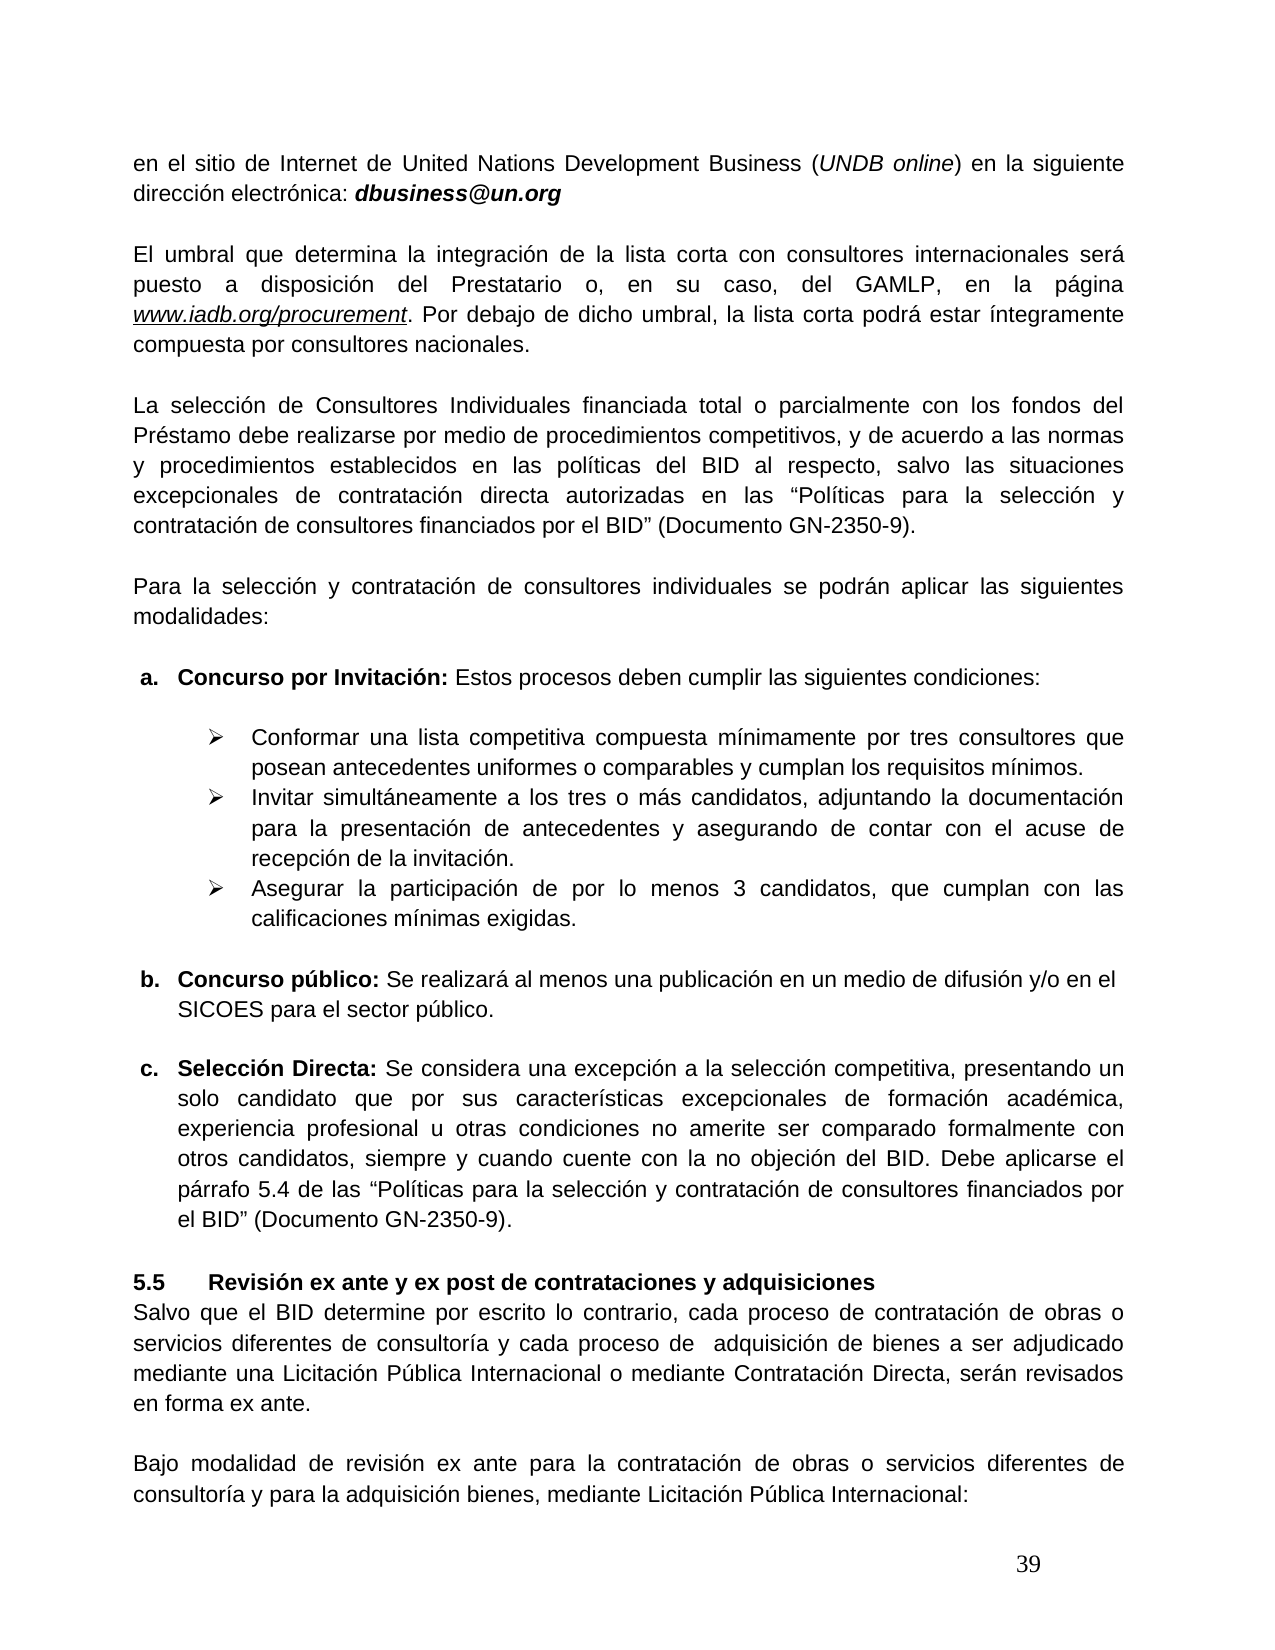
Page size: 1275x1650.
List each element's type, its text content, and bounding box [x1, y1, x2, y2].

text La selección de Consultores Individuales financiada total o parcialmente con los fondos del Préstamo debe realizarse por medio de procedimientos competitivos, y de acuerdo a las normas y procedimientos establecidos en las políticas del BID al respecto, salvo las situaciones excepcionales de contratación directa autorizadas en las “Políticas para la selección y contratación de consultores financiados por el BID” (Documento GN-2350-9). [133, 392, 1125, 539]
text El umbral que determina la integración de la lista corta con consultores internacionales será puesto a disposición del Prestatario o, en su caso, del GAMLP, en la página www.iadb.org/procurement. Por debajo de dicho umbral, la lista corta podrá estar íntegramente compuesta por consultores nacionales. [133, 241, 1125, 358]
list Asegurar la participación de por lo menos 3 candidatos, que cumplan con las calificaciones mínimas exigidas. [207, 875, 1125, 932]
list Conformar una lista competitiva compuesta mínimamente por tres consultores que posean antecedentes uniformes o comparables y cumplan los requisitos mínimos. [207, 724, 1125, 781]
subtitle Selección Directa: Se considera una excepción a la selección competitiva, presentando un solo candidato que por sus características excepcionales de formación académica, experiencia profesional u otras condiciones no amerite ser comparado formalmente con otros candidatos, siempre y cuando cuente con la no objeción del BID. Debe aplicarse el párrafo 5.4 de las “Políticas para la selección y contratación de consultores financiados por el BID” (Documento GN-2350-9). [140, 1055, 1125, 1232]
text Para la selección y contratación de consultores individuales se podrán aplicar las siguientes modalidades: [133, 573, 1125, 629]
text Bajo modalidad de revisión ex ante para la contratación de obras o servicios diferentes de consultoría y para la adquisición bienes, mediante Licitación Pública Internacional: [133, 1450, 1125, 1507]
list Invitar simultáneamente a los tres o más candidatos, adjuntando la documentación para la presentación de antecedentes y asegurando de contar con el acuse de recepción de la invitación. [207, 784, 1125, 871]
text Salvo que el BID determine por escrito lo contrario, cada proceso de contratación de obras o servicios diferentes de consultoría y cada proceso de adquisición de bienes a ser adjudicado mediante una Licitación Pública Internacional o mediante Contratación Directa, serán revisados en forma ex ante. [133, 1299, 1125, 1416]
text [133, 150, 1125, 207]
subtitle Concurso público: Se realizará al menos una publicación en un medio de difusión y/o en el SICOES para el sector público. [140, 966, 1125, 1022]
subtitle Concurso por Invitación: Estos procesos deben cumplir las siguientes condiciones: [140, 663, 1125, 690]
subtitle 5.5 Revisión ex ante y ex post de contrataciones y adquisiciones [133, 1269, 1125, 1295]
